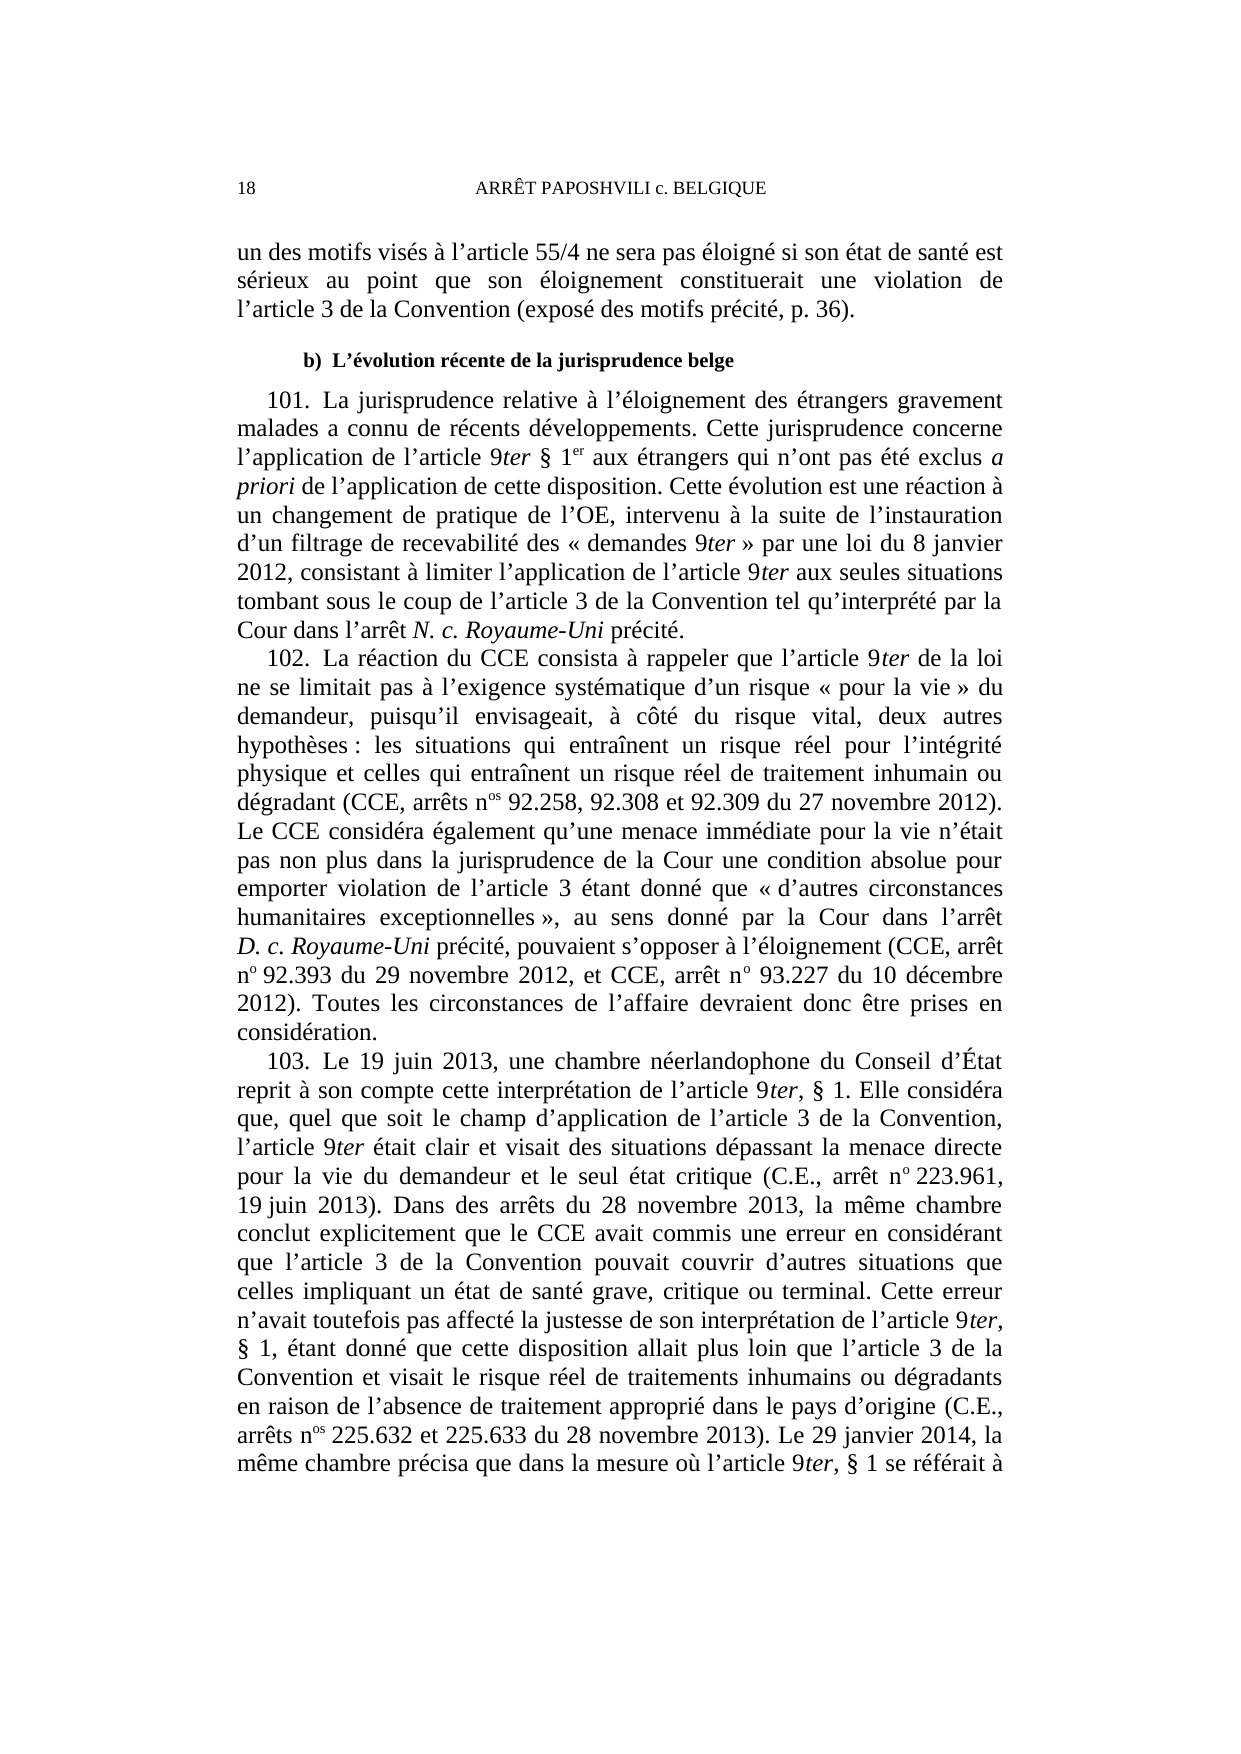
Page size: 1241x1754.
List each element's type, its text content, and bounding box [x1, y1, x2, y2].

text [237, 237, 1003, 323]
text 101. La jurisprudence relative à l’éloignement des étrangers gravement malades a connu de récents développements. Cette jurisprudence concerne l’application de l’article 9ter § 1er aux étrangers qui n’ont pas été exclus a priori de l’application de cette disposition. Cette évolution est une réaction à un changement de pratique de l’OE, intervenu à la suite de l’instauration d’un filtrage de recevabilité des « demandes 9ter » par une loi du 8 janvier 2012, consistant à limiter l’application de l’article 9ter aux seules situations tombant sous le coup de l’article 3 de la Convention tel qu’interprété par la Cour dans l’arrêt N. c. Royaume-Uni précité. [237, 385, 1003, 643]
text 102. La réaction du CCE consista à rappeler que l’article 9ter de la loi ne se limitait pas à l’exigence systématique d’un risque « pour la vie » du demandeur, puisqu’il envisageait, à côté du risque vital, deux autres hypothèses : les situations qui entraînent un risque réel pour l’intégrité physique et celles qui entraînent un risque réel de traitement inhumain ou dégradant (CCE, arrêts nos 92.258, 92.308 et 92.309 du 27 novembre 2012). Le CCE considéra également qu’une menace immédiate pour la vie n’était pas non plus dans la jurisprudence de la Cour une condition absolue pour emporter violation de l’article 3 étant donné que « d’autres circonstances humanitaires exceptionnelles », au sens donné par la Cour dans l’arrêt D. c. Royaume-Uni précité, pouvaient s’opposer à l’éloignement (CCE, arrêt no 92.393 du 29 novembre 2012, et CCE, arrêt no 93.227 du 10 décembre 2012). Toutes les circonstances de l’affaire devraient donc être prises en considération. [237, 643, 1003, 1046]
subtitle b) L’évolution récente de la jurisprudence belge [303, 348, 1003, 372]
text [237, 1046, 1003, 1477]
